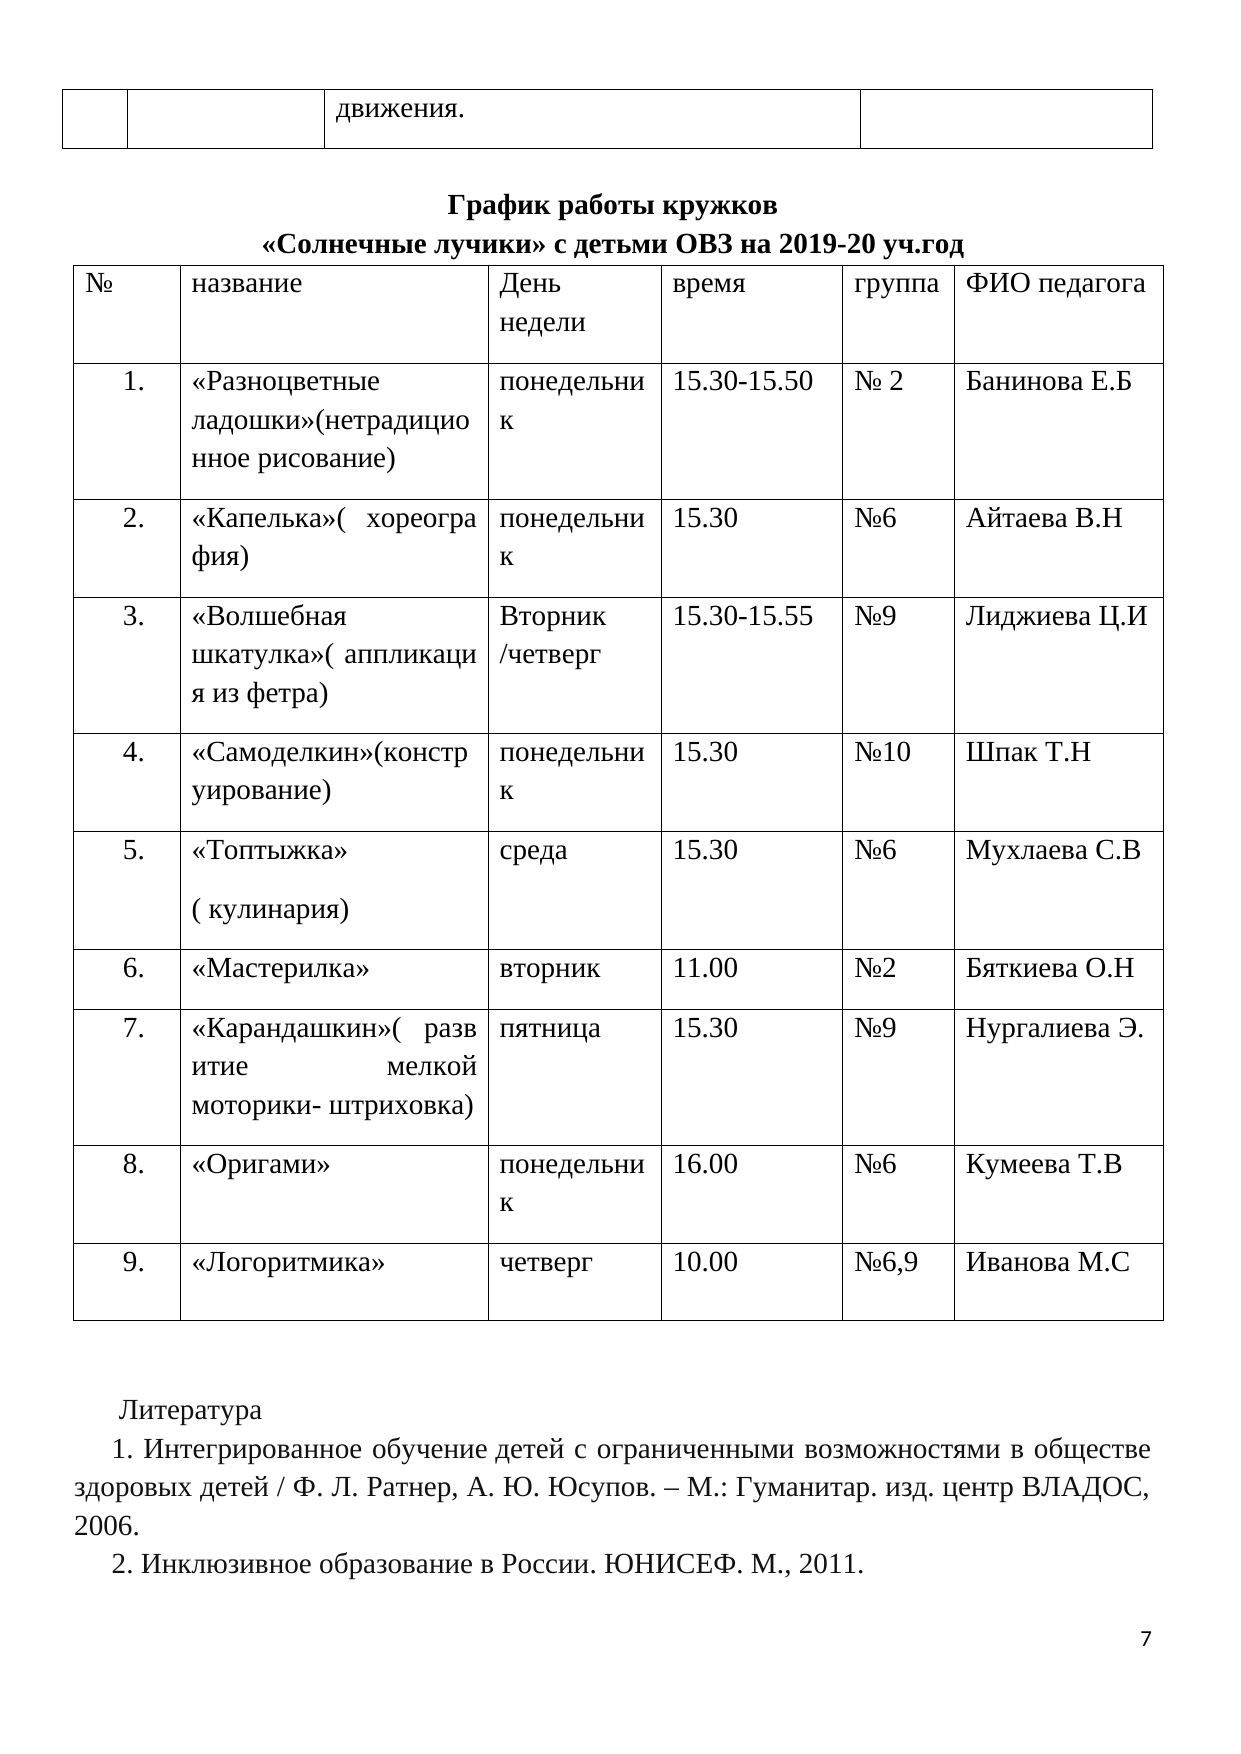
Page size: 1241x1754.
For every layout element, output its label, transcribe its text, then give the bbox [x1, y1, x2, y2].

table_cell [74, 1146, 180, 1243]
table_header День недели [489, 266, 661, 362]
table_header группа [843, 266, 954, 362]
table_cell «Разноцветные ладошки»(нетрадиционное рисование) [181, 364, 488, 499]
table_cell «Оригами» [181, 1146, 488, 1243]
table_cell №2 [843, 950, 954, 1009]
table_cell Мухлаева С.В [955, 832, 1163, 949]
table_cell [74, 1244, 180, 1319]
table_cell [74, 500, 180, 597]
table_cell №10 [843, 734, 954, 831]
table_header время [662, 266, 842, 362]
table_cell [74, 1010, 180, 1145]
table_cell [74, 364, 180, 499]
table_cell №6,9 [843, 1244, 954, 1319]
table_cell «Карандашкин»( развитие мелкой моторики- штриховка) [181, 1010, 488, 1145]
table_header ФИО педагога [955, 266, 1163, 362]
table_cell [74, 734, 180, 831]
table_cell 15.30 [662, 500, 842, 597]
table_cell пятница [489, 1010, 661, 1145]
table_cell Банинова Е.Б [955, 364, 1163, 499]
table_cell понедельник [489, 364, 661, 499]
table_cell вторник [489, 950, 661, 1009]
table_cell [128, 90, 324, 148]
table_cell 11.00 [662, 950, 842, 1009]
table_cell «Самоделкин»(конструирование) [181, 734, 488, 831]
table_cell Лиджиева Ц.И [955, 598, 1163, 733]
table_cell понедельник [489, 734, 661, 831]
text Литература [74, 1392, 1152, 1426]
table_cell 15.30 [662, 832, 842, 949]
table_cell Шпак Т.Н [955, 734, 1163, 831]
table_header название [181, 266, 488, 362]
table_cell [74, 598, 180, 733]
text 2. Инклюзивное образование в России. ЮНИСЕФ. М., 2011. [74, 1546, 1152, 1580]
table_cell 15.30-15.55 [662, 598, 842, 733]
text «Солнечные лучики» с детьми ОВЗ на 2019-20 уч.год [74, 226, 1152, 259]
table_cell 10.00 [662, 1244, 842, 1319]
table_cell №6 [843, 832, 954, 949]
table_cell среда [489, 832, 661, 949]
table_cell Айтаева В.Н [955, 500, 1163, 597]
text 1. Интегрированное обучение детей с ограниченными возможностями в обществе здоровых детей / Ф. Л. Ратнер, А. Ю. Юсупов. – М.: Гуманитар. изд. центр ВЛАДОС, 2006. [74, 1431, 1152, 1541]
table_cell №6 [843, 500, 954, 597]
text График работы кружков [74, 187, 1152, 221]
table_cell «Логоритмика» [181, 1244, 488, 1319]
table_cell №9 [843, 1010, 954, 1145]
table_cell 15.30 [662, 1010, 842, 1145]
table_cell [861, 90, 1152, 148]
table_cell понедельник [489, 1146, 661, 1243]
table_cell «Волшебная шкатулка»( аппликация из фетра) [181, 598, 488, 733]
table_cell 1 [63, 90, 127, 148]
table_cell Вторник /четверг [489, 598, 661, 733]
table_cell [74, 950, 180, 1009]
table_cell 16.00 [662, 1146, 842, 1243]
table_cell Кумеева Т.В [955, 1146, 1163, 1243]
table_cell четверг [489, 1244, 661, 1319]
table_cell 15.30-15.50 [662, 364, 842, 499]
table_cell №6 [843, 1146, 954, 1243]
table_cell № 2 [843, 364, 954, 499]
table_cell Иванова М.С [955, 1244, 1163, 1319]
table_cell «Топтыжка» ( кулинария) [181, 832, 488, 949]
table_cell «Капелька»( хореография) [181, 500, 488, 597]
table_cell Бяткиева О.Н [955, 950, 1163, 1009]
table_cell №9 [843, 598, 954, 733]
table_cell понедельник [489, 500, 661, 597]
table_cell Нургалиева Э. [955, 1010, 1163, 1145]
table_header № [74, 266, 180, 362]
table_cell «Мастерилка» [181, 950, 488, 1009]
table_cell [74, 832, 180, 949]
table_cell 15.30 [662, 734, 842, 831]
